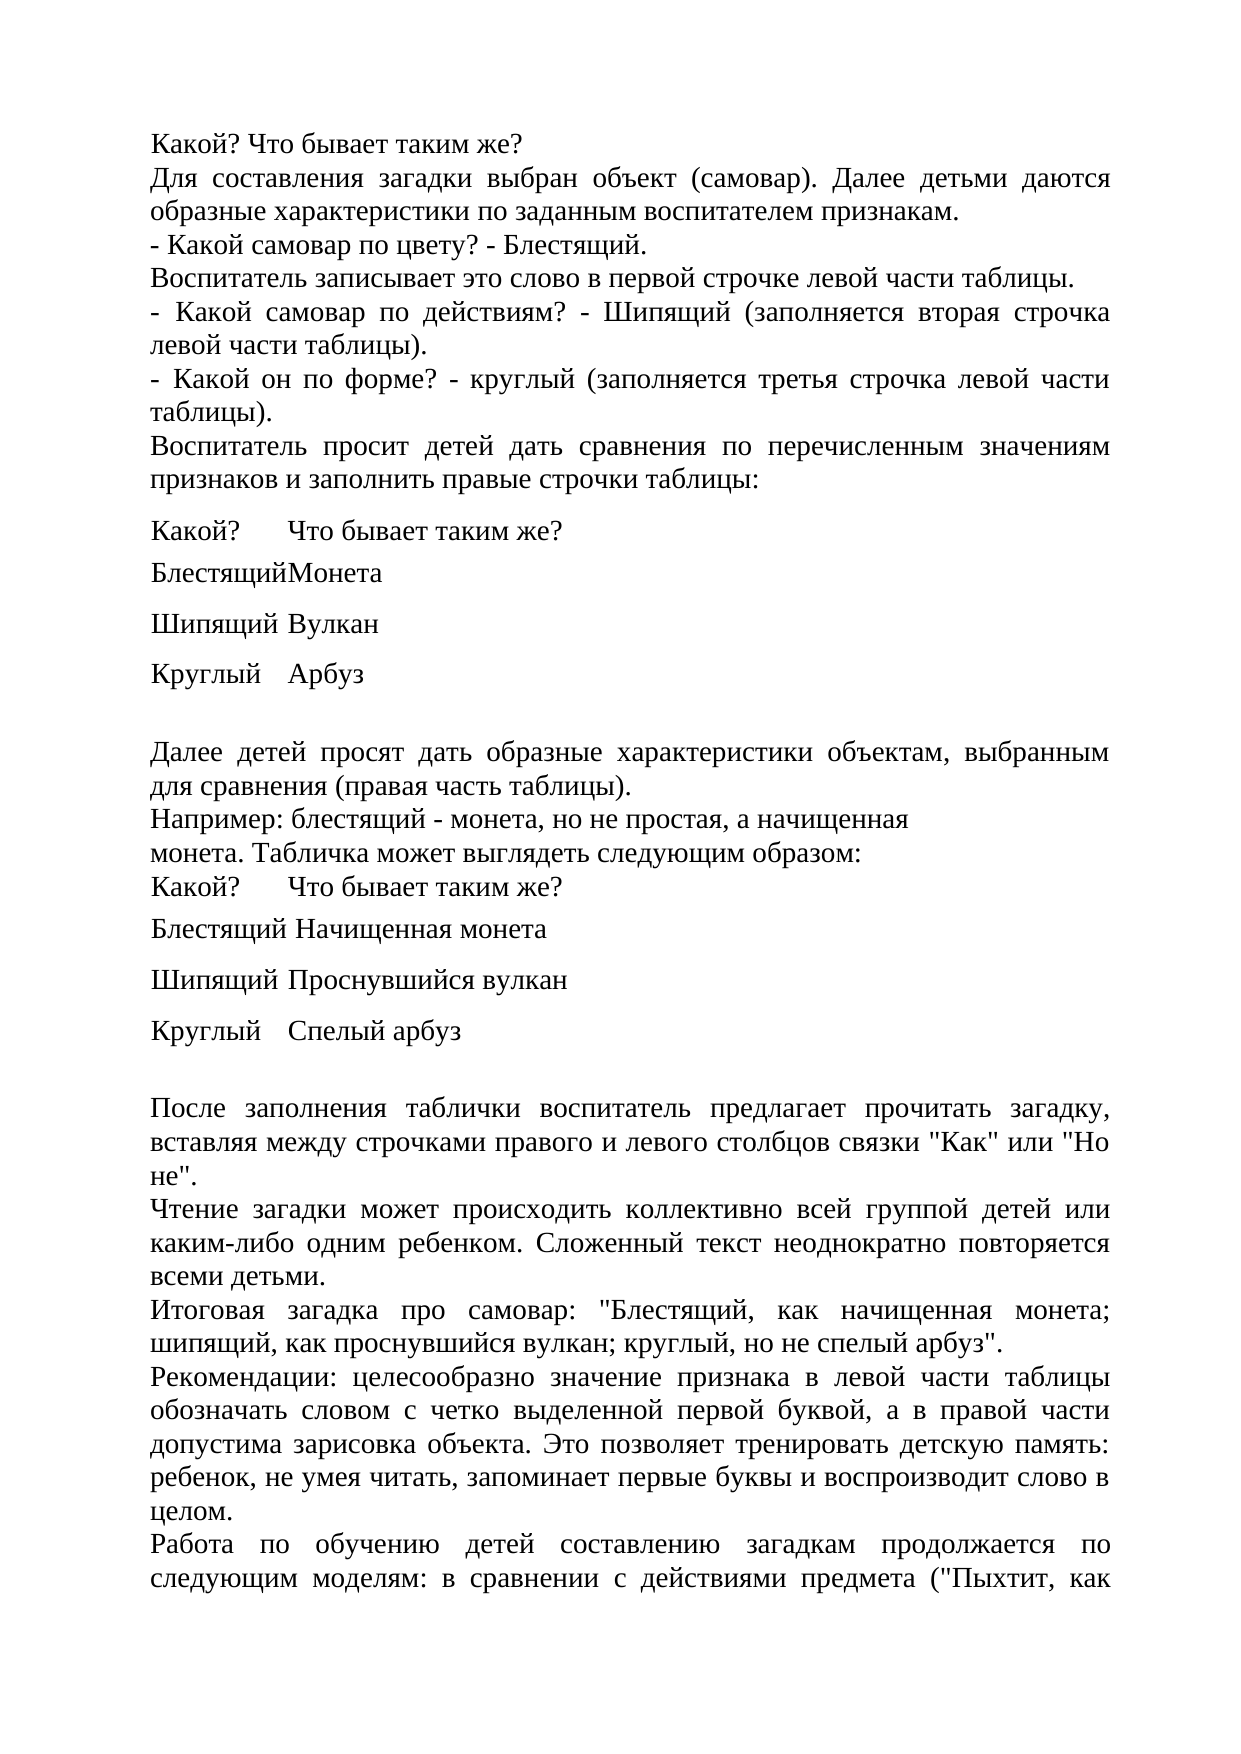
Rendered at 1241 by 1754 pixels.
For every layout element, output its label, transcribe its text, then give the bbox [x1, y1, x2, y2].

table_header Что бывает таким же? [288, 513, 568, 555]
text Для составления загадки выбран объект (самовар). Далее детьми даются образные характеристики по заданным воспитателем признакам. [150, 160, 1111, 227]
text Итоговая загадка про самовар: "Блестящий, как начищенная монета; шипящий, как проснувшийся вулкан; круглый, но не спелый арбуз". [150, 1292, 1110, 1359]
list Какой самовар по действиям? - Шипящий (заполняется вторая строчка левой части таблицы). [150, 294, 1111, 361]
table_cell Начищенная монета [288, 911, 573, 962]
table_cell Шипящий [145, 962, 287, 1013]
table_cell Круглый [145, 657, 287, 698]
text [150, 1527, 1111, 1594]
table_header Какой? [145, 126, 244, 160]
text Чтение загадки может происходить коллективно всей группой детей или каким-либо одним ребенком. Сложенный текст неоднократно повторяется всеми детьми. [150, 1191, 1110, 1292]
table_cell Проснувшийся вулкан [288, 962, 573, 1013]
table_cell Блестящий [145, 911, 287, 962]
table_cell Арбуз [288, 657, 568, 698]
table_cell Блестящий [145, 555, 287, 606]
table_header Что бывает таким же? [288, 870, 573, 911]
table_header Какой? [145, 513, 287, 555]
list Какой самовар по цвету? - Блестящий. [149, 227, 1122, 260]
table_header Что бывает таким же? [244, 126, 528, 160]
table_cell Монета [288, 555, 568, 606]
table_cell Круглый [145, 1013, 287, 1054]
table_cell Спелый арбуз [288, 1013, 573, 1054]
text Воспитатель записывает это слово в первой строчке левой части таблицы. [150, 260, 1122, 294]
text После заполнения таблички воспитатель предлагает прочитать загадку, вставляя между строчками правого и левого столбцов связки "Как" или "Но не". [150, 1091, 1110, 1191]
list Какой он по форме? - круглый (заполняется третья строчка левой части таблицы). [150, 361, 1111, 428]
table_cell Вулкан [288, 606, 568, 657]
table_cell Шипящий [145, 606, 287, 657]
text Рекомендации: целесообразно значение признака в левой части таблицы обозначать словом с четко выделенной первой буквой, а в правой части допустима зарисовка объекта. Это позволяет тренировать детскую память: ребенок, не умея читать, запоминает первые буквы и воспроизводит слово в целом. [150, 1359, 1111, 1527]
text Например: блестящий - монета, но не простая, а начищенная монета. Табличка может выглядеть следующим образом: [150, 801, 999, 868]
text Воспитатель просит детей дать сравнения по перечисленным значениям признаков и заполнить правые строчки таблицы: [150, 428, 1110, 495]
text Далее детей просят дать образные характеристики объектам, выбранным для сравнения (правая часть таблицы). [150, 734, 1110, 801]
table_header Какой? [145, 870, 287, 911]
